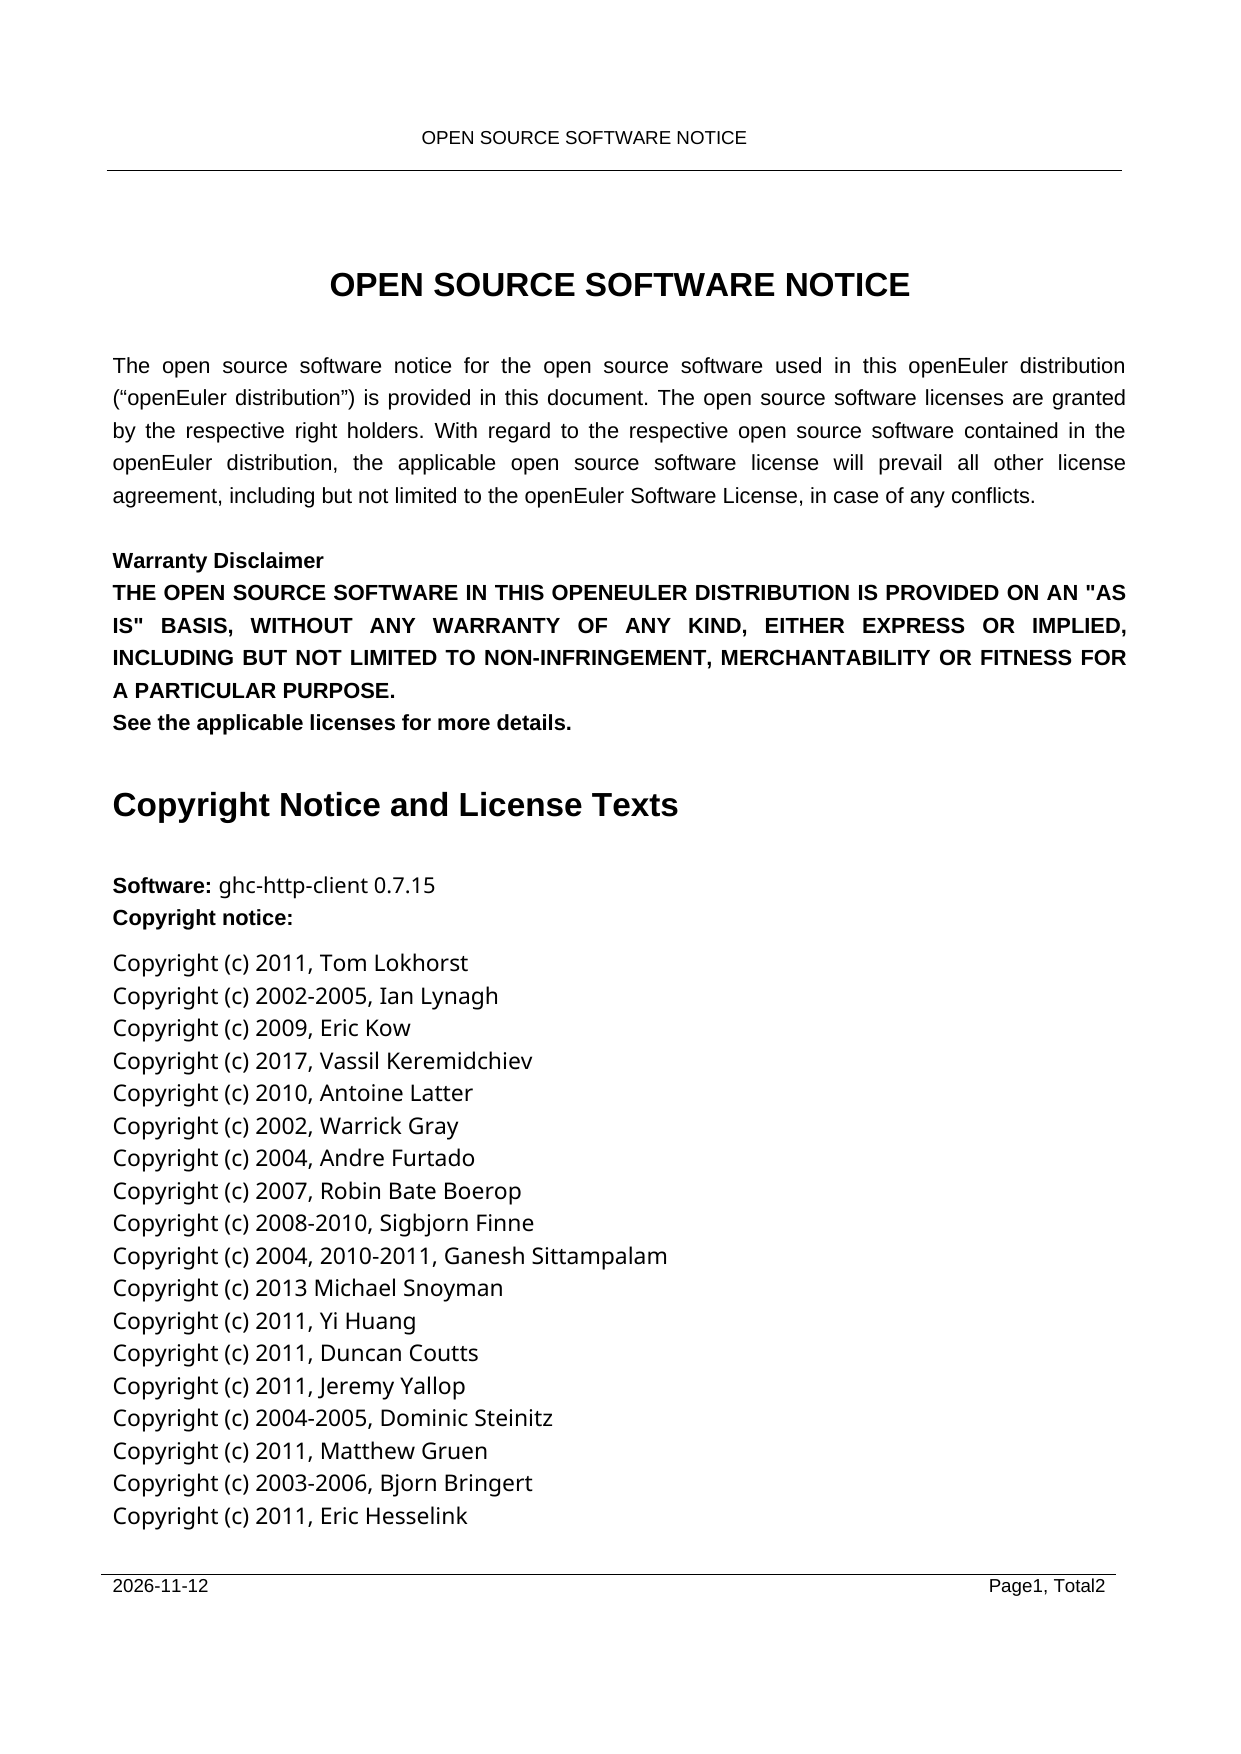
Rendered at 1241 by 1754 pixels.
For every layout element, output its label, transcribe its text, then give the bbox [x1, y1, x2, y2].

text Copyright (c) 2011, Tom Lokhorst Copyright (c) 2002-2005, Ian Lynagh Copyright (c) 2009, Eric Kow Copyright (c) 2017, Vassil Keremidchiev Copyright (c) 2010, Antoine Latter Copyright (c) 2002, Warrick Gray Copyright (c) 2004, Andre Furtado Copyright (c) 2007, Robin Bate Boerop Copyright (c) 2008-2010, Sigbjorn Finne Copyright (c) 2004, 2010-2011, Ganesh Sittampalam Copyright (c) 2013 Michael Snoyman Copyright (c) 2011, Yi Huang Copyright (c) 2011, Duncan Coutts Copyright (c) 2011, Jeremy Yallop Copyright (c) 2004-2005, Dominic Steinitz Copyright (c) 2011, Matthew Gruen Copyright (c) 2003-2006, Bjorn Bringert Copyright (c) 2011, Eric Hesselink [112, 947, 1128, 1564]
text Copyright Notice and License Texts [112, 771, 1128, 836]
text Copyright notice: [112, 901, 1128, 934]
title Software: ghc-http-client 0.7.15 [112, 869, 1128, 901]
text OPEN SOURCE SOFTWARE NOTICE [112, 251, 1128, 316]
text The open source software notice for the open source software used in this openEuler distribution (“openEuler distribution”) is provided in this document. The open source software licenses are granted by the respective right holders. With regard to the respective open source software contained in the openEuler distribution, the applicable open source software license will prevail all other license agreement, including but not limited to the openEuler Software License, in case of any conflicts. [112, 349, 1128, 511]
text Warranty Disclaimer [112, 544, 1128, 576]
text THE OPEN SOURCE SOFTWARE IN THIS OPENEULER DISTRIBUTION IS PROVIDED ON AN "AS IS" BASIS, WITHOUT ANY WARRANTY OF ANY KIND, EITHER EXPRESS OR IMPLIED, INCLUDING BUT NOT LIMITED TO NON-INFRINGEMENT, MERCHANTABILITY OR FITNESS FOR A PARTICULAR PURPOSE. See the applicable licenses for more details. [112, 576, 1128, 739]
